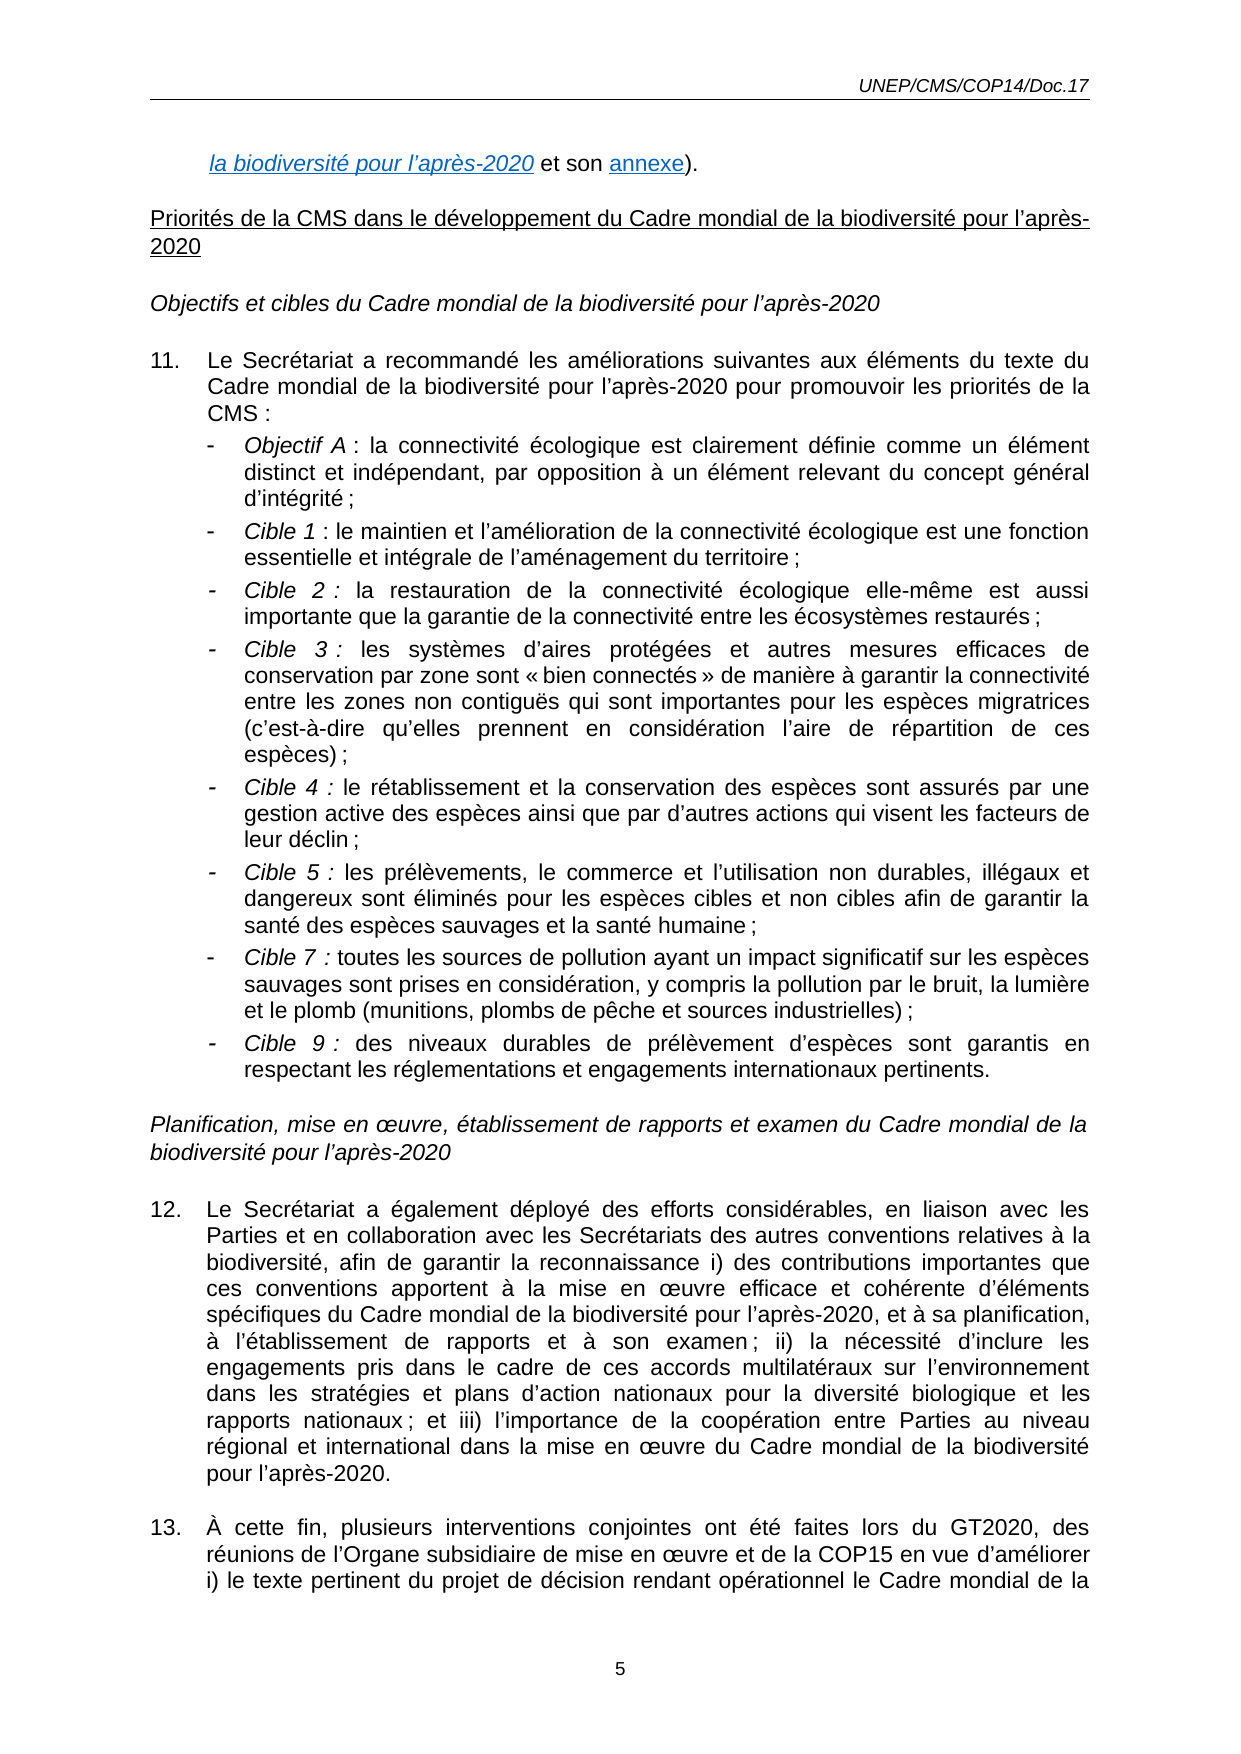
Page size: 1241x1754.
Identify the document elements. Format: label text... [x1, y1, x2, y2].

text Priorités de la CMS dans le développement du Cadre mondial de la biodiversité pour l’après-2020 [150, 229, 1090, 259]
list Cible 5 : les prélèvements, le commerce et l’utilisation non durables, illégaux et dangereux sont éliminés pour les espèces cibles et non cibles afin de garantir la santé des espèces sauvages et la santé humaine ; [207, 859, 1090, 938]
list Objectif A : la connectivité écologique est clairement définie comme un élément distinct et indépendant, par opposition à un élément relevant du concept général d’intégrité ; [207, 432, 1090, 511]
list Le Secrétariat a également déployé des efforts considérables, en liaison avec les Parties et en collaboration avec les Secrétariats des autres conventions relatives à la biodiversité, afin de garantir la reconnaissance i) des contributions importantes que ces conventions apportent à la mise en œuvre efficace et cohérente d’éléments spécifiques du Cadre mondial de la biodiversité pour l’après-2020, et à sa planification, à l’établissement de rapports et à son examen ; ii) la nécessité d’inclure les engagements pris dans le cadre de ces accords multilatéraux sur l’environnement dans les stratégies et plans d’action nationaux pour la diversité biologique et les rapports nationaux ; et iii) l’importance de la coopération entre Parties au niveau régional et international dans la mise en œuvre du Cadre mondial de la biodiversité pour l’après-2020. [150, 1196, 1090, 1486]
text Priorités de la CMS dans le développement du Cadre mondial de la biodiversité pour l’après-2020 [150, 205, 1090, 228]
list Cible 3 : les systèmes d’aires protégées et autres mesures efficaces de conservation par zone sont « bien connectés » de manière à garantir la connectivité entre les zones non contiguës qui sont importantes pour les espèces migratrices (c’est-à-dire qu’elles prennent en considération l’aire de répartition de ces espèces) ; [207, 636, 1090, 767]
list Cible 9 : des niveaux durables de prélèvement d’espèces sont garantis en respectant les réglementations et engagements internationaux pertinents. [207, 1029, 1090, 1082]
text Objectifs et cibles du Cadre mondial de la biodiversité pour l’après-2020 [150, 290, 1090, 316]
text Planification, mise en œuvre, établissement de rapports et examen du Cadre mondial de la biodiversité pour l’après-2020 [150, 1111, 1090, 1165]
list Le Secrétariat a recommandé les améliorations suivantes aux éléments du texte du Cadre mondial de la biodiversité pour l’après-2020 pour promouvoir les priorités de la CMS : [150, 347, 1090, 426]
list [150, 1514, 1090, 1593]
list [150, 150, 1090, 176]
list Cible 1 : le maintien et l’amélioration de la connectivité écologique est une fonction essentielle et intégrale de l’aménagement du territoire ; [207, 518, 1090, 570]
list Cible 7 : toutes les sources de pollution ayant un impact significatif sur les espèces sauvages sont prises en considération, y compris la pollution par le bruit, la lumière et le plomb (munitions, plombs de pêche et sources industrielles) ; [207, 944, 1090, 1023]
list Cible 4 : le rétablissement et la conservation des espèces sont assurés par une gestion active des espèces ainsi que par d’autres actions qui visent les facteurs de leur déclin ; [207, 773, 1090, 853]
list Cible 2 : la restauration de la connectivité écologique elle-même est aussi importante que la garantie de la connectivité entre les écosystèmes restaurés ; [207, 577, 1090, 629]
